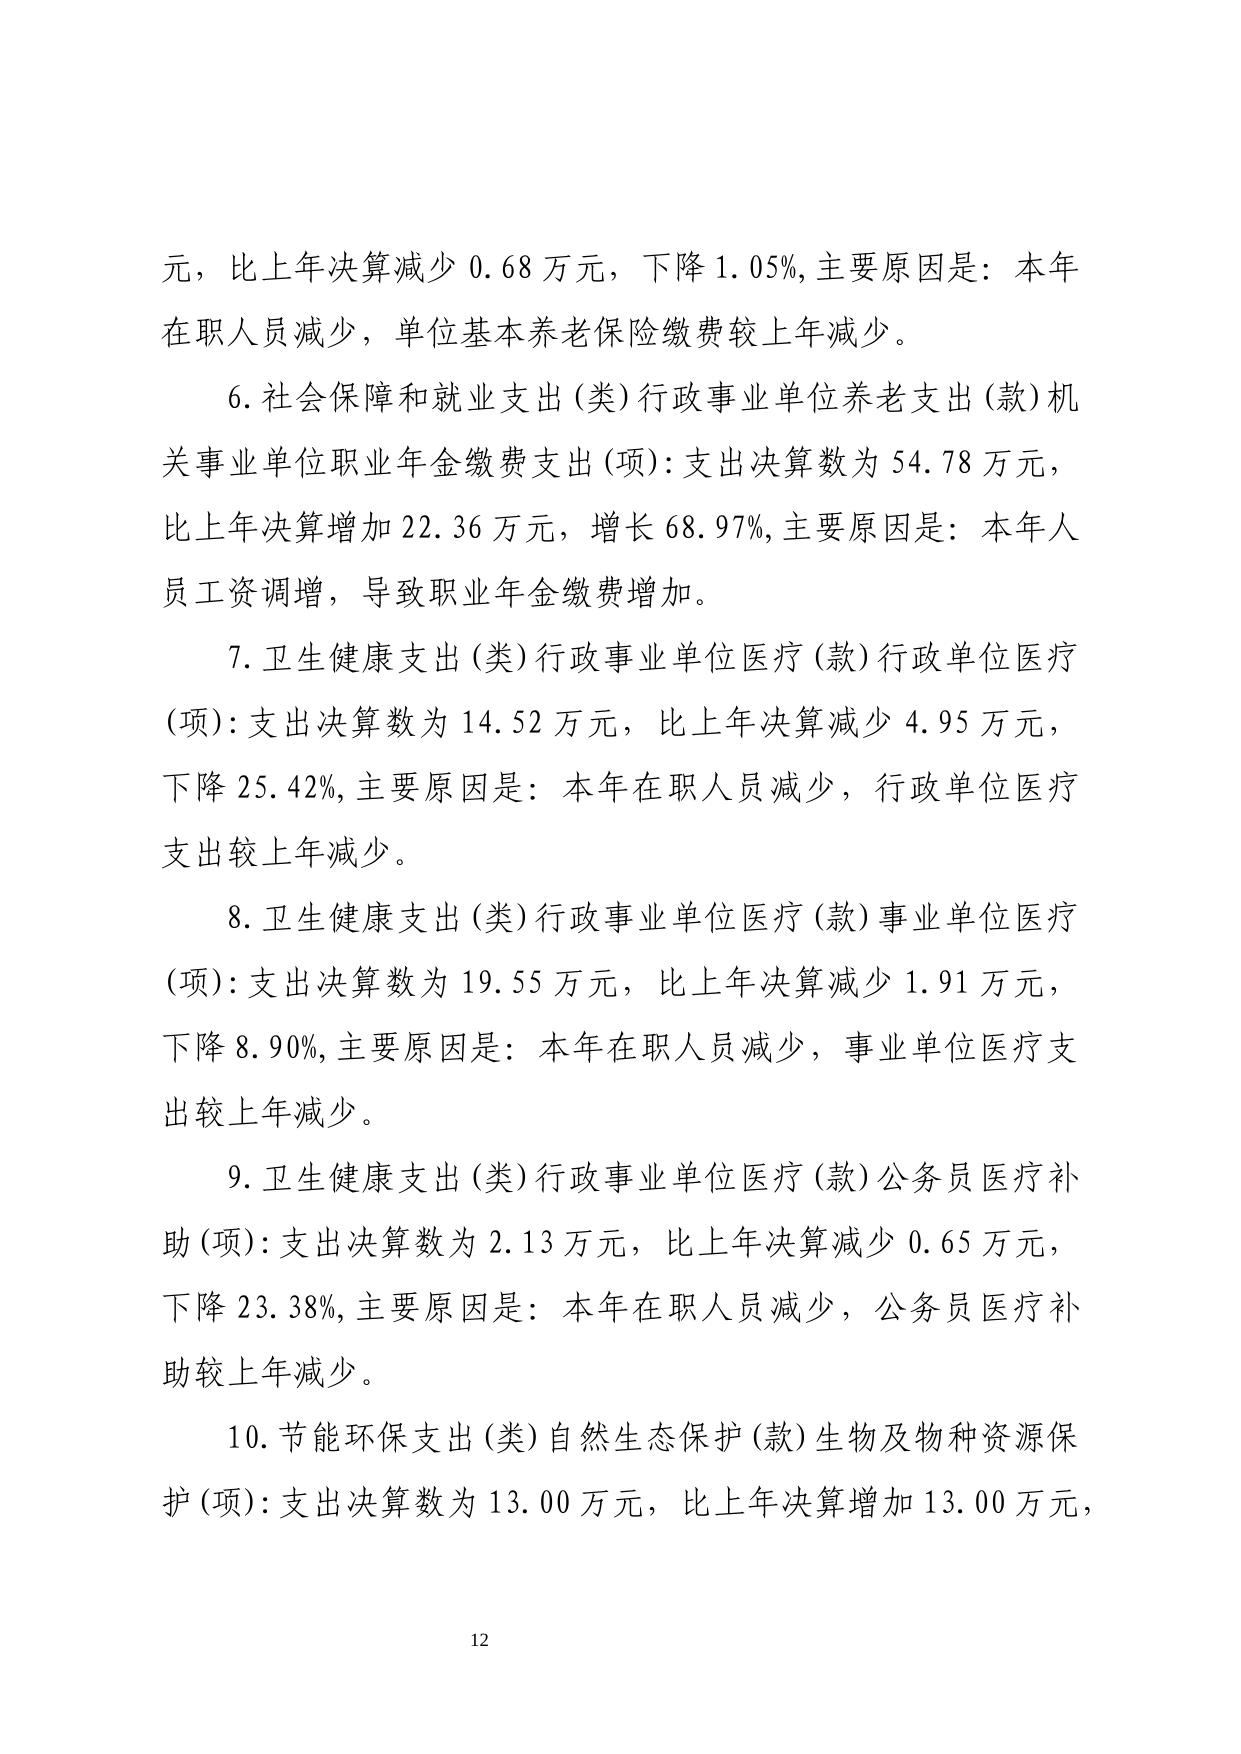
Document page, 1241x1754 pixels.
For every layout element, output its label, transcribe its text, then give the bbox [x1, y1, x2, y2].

text 8.卫生健康支出(类)行政事业单位医疗(款)事业单位医疗(项):支出决算数为19.55万元，比上年决算减少1.91万元，下降8.90%,主要原因是：本年在职人员减少，事业单位医疗支出较上年减少。 [159, 883, 1081, 1143]
text 9.卫生健康支出(类)行政事业单位医疗(款)公务员医疗补助(项):支出决算数为2.13万元，比上年决算减少0.65万元，下降23.38%,主要原因是：本年在职人员减少，公务员医疗补助较上年减少。 [159, 1143, 1081, 1403]
text 7.卫生健康支出(类)行政事业单位医疗(款)行政单位医疗(项):支出决算数为14.52万元，比上年决算减少4.95万元，下降25.42%,主要原因是：本年在职人员减少，行政单位医疗支出较上年减少。 [159, 623, 1081, 883]
text 6.社会保障和就业支出(类)行政事业单位养老支出(款)机关事业单位职业年金缴费支出(项):支出决算数为54.78万元，比上年决算增加22.36万元，增长68.97%,主要原因是：本年人员工资调增，导致职业年金缴费增加。 [159, 363, 1081, 623]
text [159, 233, 1081, 363]
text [159, 1403, 1081, 1533]
